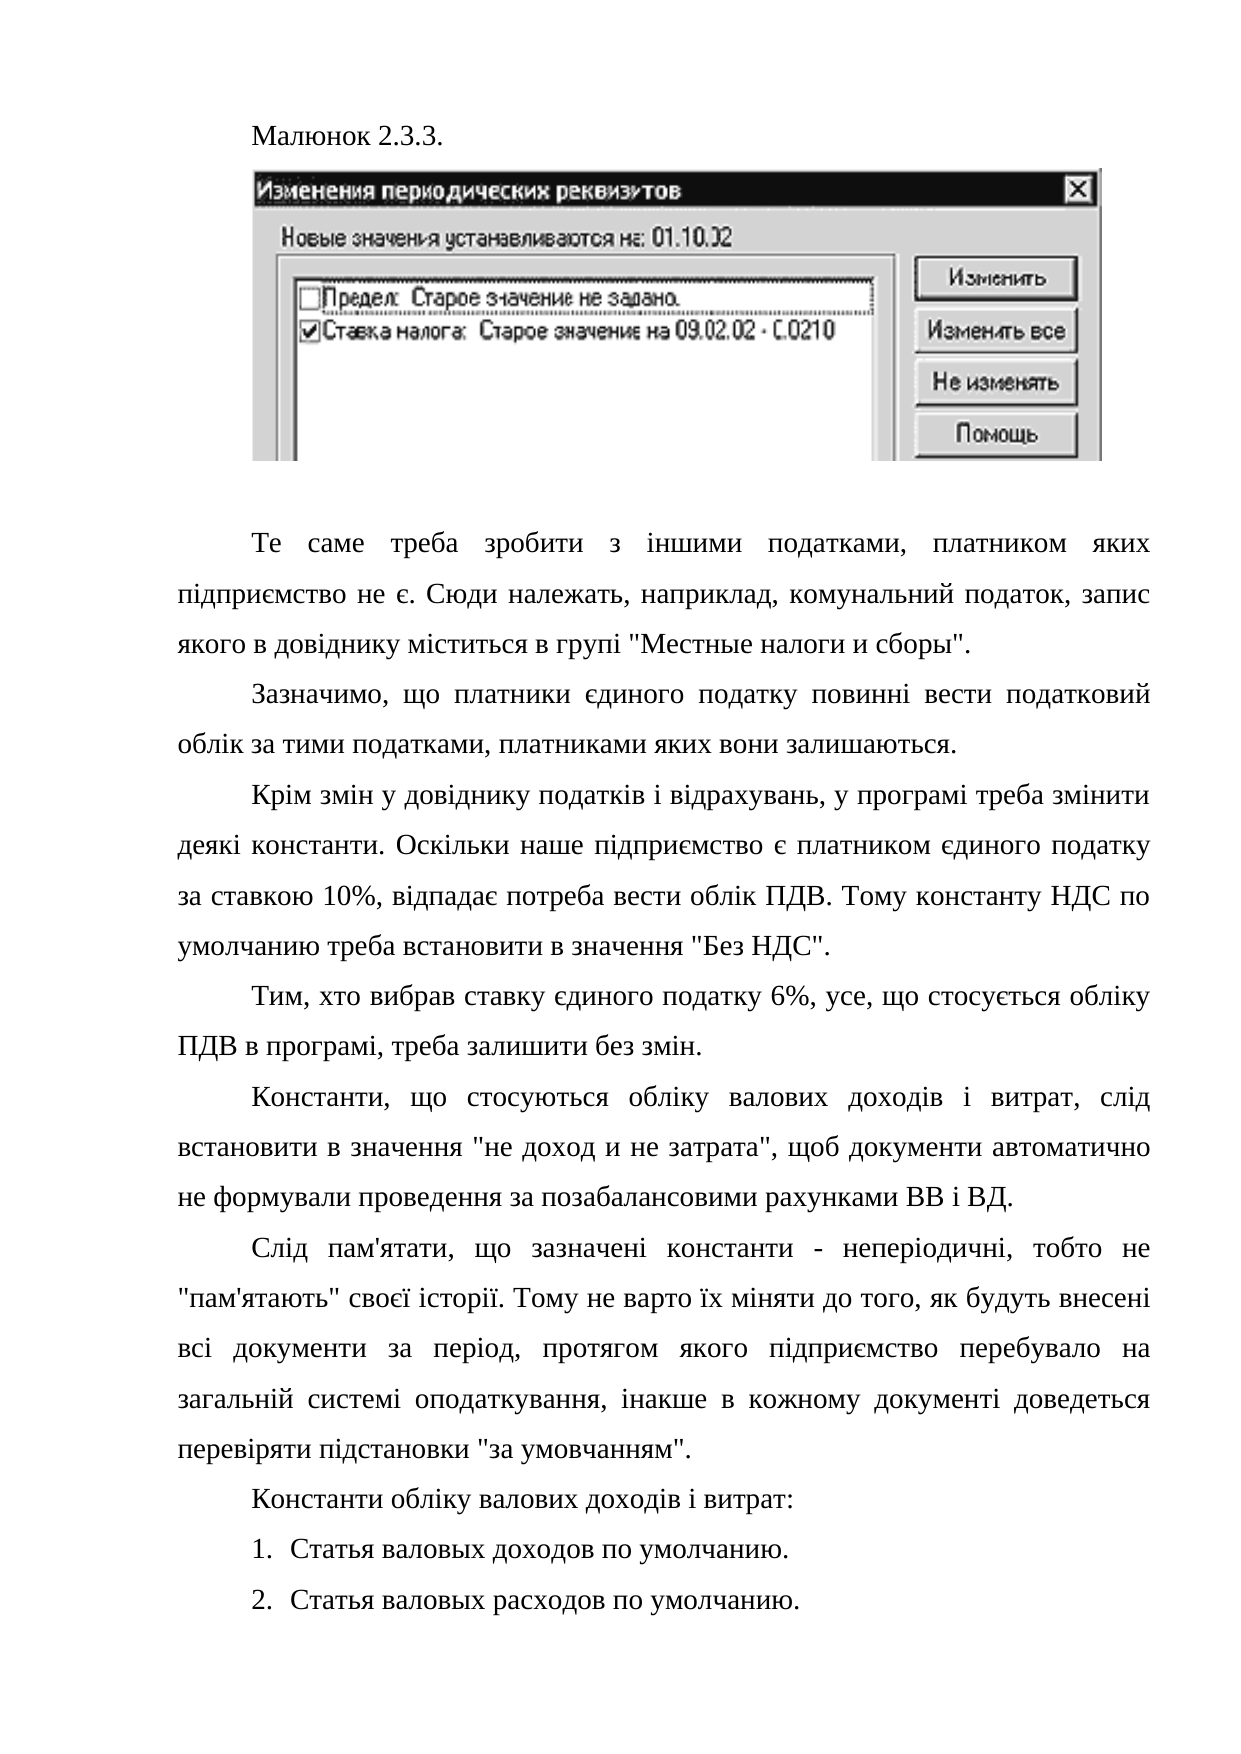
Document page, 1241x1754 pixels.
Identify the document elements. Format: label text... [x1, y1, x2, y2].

subtitle Константи обліку валових доходів і витрат: [177, 1481, 1152, 1515]
text Слід пам'ятати, що зазначені константи - неперіодичні, тобто не "пам'ятають" своєї історії. Тому не варто їх міняти до того, як будуть внесені всі документи за період, протягом якого підприємство перебувало на загальній системі оподаткування, інакше в кожному документі доведеться перевіряти підстановки "за умовчанням". [177, 1230, 1152, 1464]
text Тим, хто вибрав ставку єдиного податку 6%, усе, що стосується обліку ПДВ в програмі, треба залишити без змін. [177, 978, 1152, 1062]
list Статья валовых доходов по умолчанию. [177, 1532, 1152, 1565]
text Малюнок 2.3.3. [177, 118, 1152, 152]
text Зазначимо, що платники єдиного податку повинні вести податковий облік за тими податками, платниками яких вони залишаються. [177, 676, 1152, 760]
text Крім змін у довіднику податків і відрахувань, у програмі треба змінити деякі константи. Оскільки наше підприємство є платником єдиного податку за ставкою 10%, відпадає потреба вести облік ПДВ. Тому константу НДС по умолчанию треба встановити в значення "Без НДС". [177, 777, 1152, 961]
text Константи, що стосуються обліку валових доходів і витрат, слід встановити в значення "не доход и не затрата", щоб документи автоматично не формували проведення за позабалансовими рахунками ВВ і ВД. [177, 1079, 1152, 1213]
text Те саме треба зробити з іншими податками, платником яких підприємство не є. Сюди належать, наприклад, комунальний податок, запис якого в довіднику міститься в групі "Местные налоги и сборы". [177, 525, 1152, 659]
picture [251, 168, 1102, 461]
list Статья валовых расходов по умолчанию. [177, 1582, 1152, 1616]
